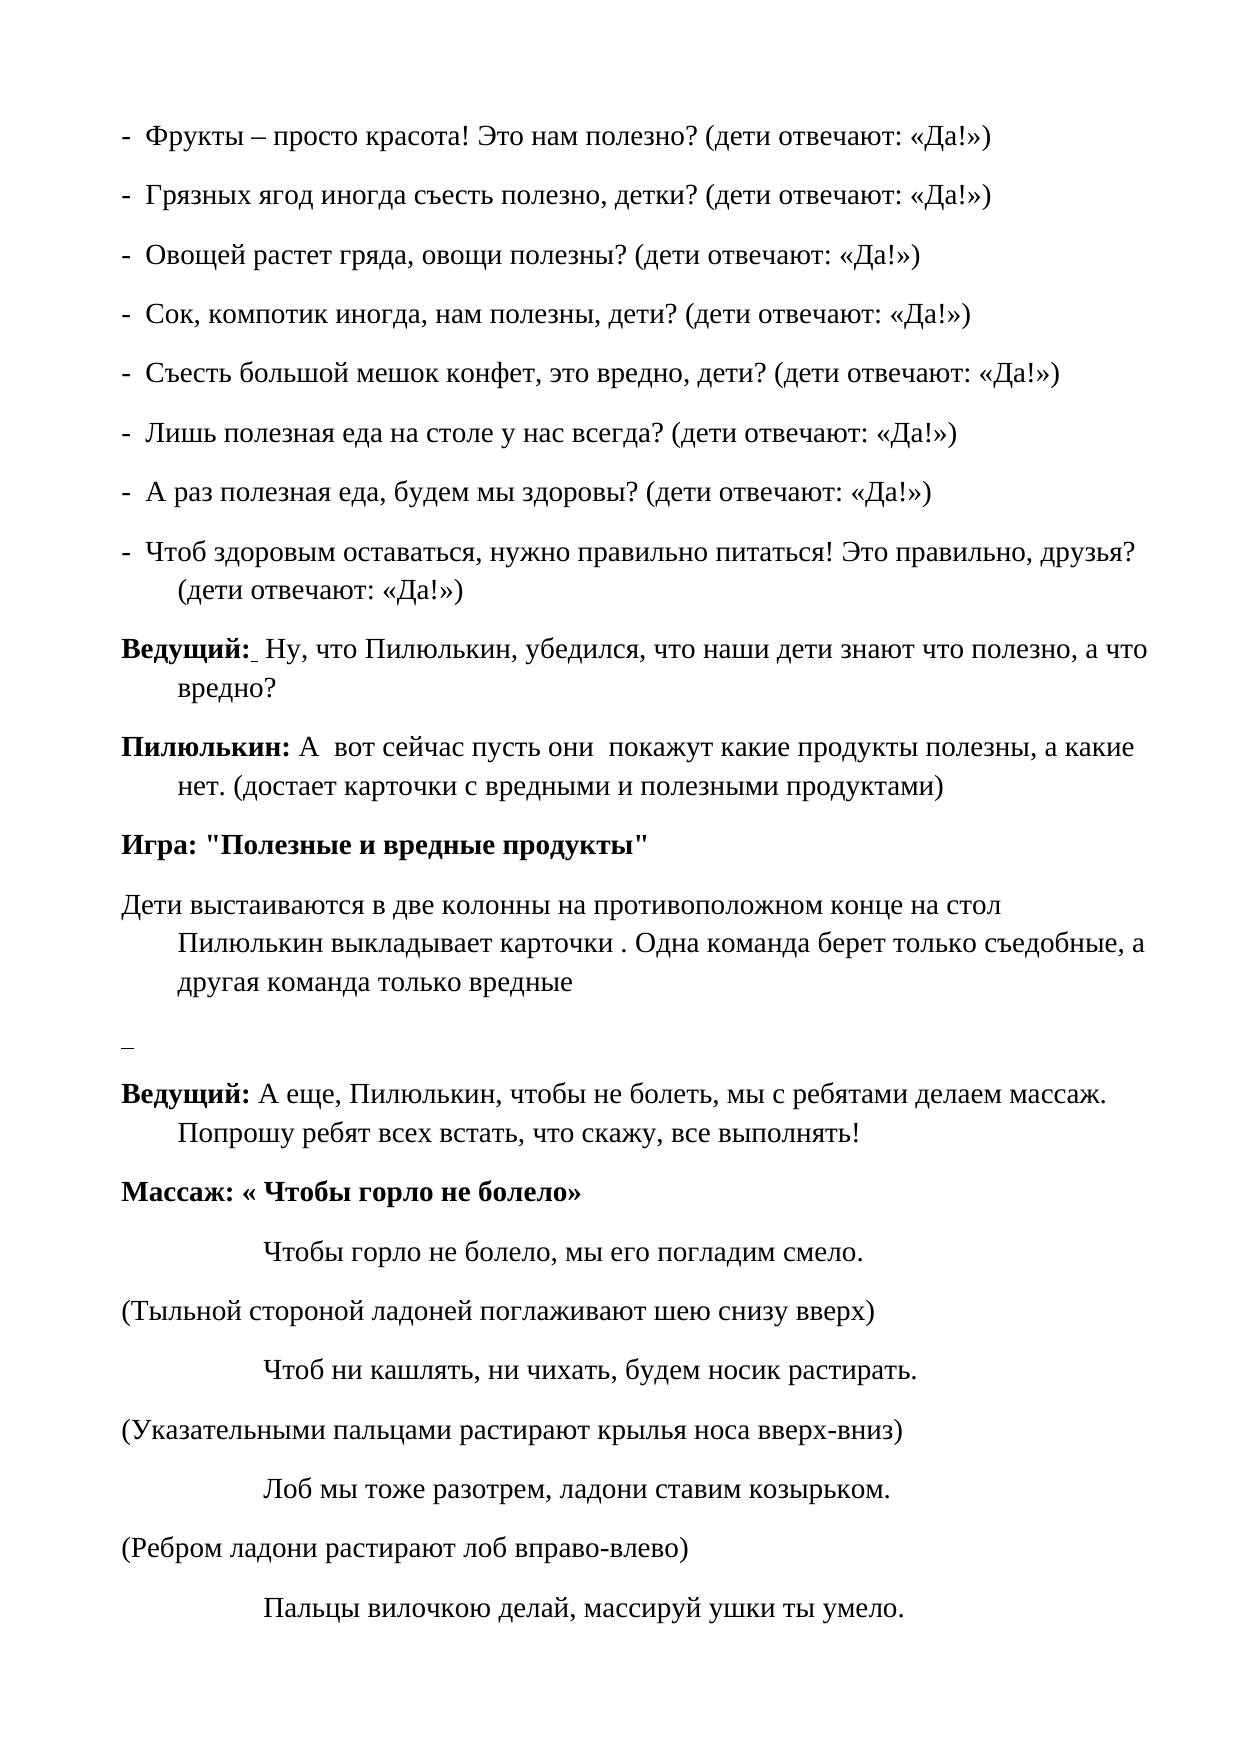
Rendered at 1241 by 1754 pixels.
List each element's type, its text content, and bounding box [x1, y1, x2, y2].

text - Съесть большой мешок конфет, это вредно, дети? (дети отвечают: «Да!») [121, 356, 1152, 389]
text Чтоб ни кашлять, ни чихать, будем носик растирать. [121, 1352, 1152, 1386]
text Игра: "Полезные и вредные продукты" [121, 827, 1152, 861]
text (Тыльной стороной ладоней поглаживают шею снизу вверх) [121, 1293, 1152, 1327]
text (Ребром ладони растирают лоб вправо-влево) [121, 1531, 1152, 1564]
text - А раз полезная еда, будем мы здоровы? (дети отвечают: «Да!») [121, 474, 1152, 508]
text - Чтоб здоровым оставаться, нужно правильно питаться! Это правильно, друзья? (дети отвечают: «Да!») [121, 534, 1152, 606]
text Лоб мы тоже разотрем, ладони ставим козырьком. [121, 1471, 1152, 1505]
text Пальцы вилочкою делай, массируй ушки ты умело. [121, 1590, 1152, 1623]
text Дети выстаиваются в две колонны на противоположном конце на стол Пилюлькин выкладывает карточки . Одна команда берет только съедобные, а другая команда только вредные [121, 887, 1152, 997]
text Ведущий: А еще, Пилюлькин, чтобы не болеть, мы с ребятами делаем массаж. Попрошу ребят всех встать, что скажу, все выполнять! [121, 1076, 1152, 1148]
text (Указательными пальцами растирают крылья носа вверх-вниз) [121, 1412, 1152, 1445]
text Чтобы горло не болело, мы его погладим смело. [121, 1234, 1152, 1267]
text - Овощей растет гряда, овощи полезны? (дети отвечают: «Да!») [121, 237, 1152, 270]
text - Грязных ягод иногда съесть полезно, детки? (дети отвечают: «Да!») [121, 177, 1152, 211]
text Массаж: « Чтобы горло не болело» [121, 1174, 1152, 1208]
text Пилюлькин: А вот сейчас пусть они покажут какие продукты полезны, а какие нет. (достает карточки с вредными и полезными продуктами) [121, 729, 1152, 802]
text - Лишь полезная еда на столе у нас всегда? (дети отвечают: «Да!») [121, 415, 1152, 448]
text Ведущий: Ну, что Пилюлькин, убедился, что наши дети знают что полезно, а что вредно? [121, 632, 1152, 704]
text - Сок, компотик иногда, нам полезны, дети? (дети отвечают: «Да!») [121, 296, 1152, 330]
text - Фрукты – просто красота! Это нам полезно? (дети отвечают: «Да!») [121, 118, 1152, 152]
